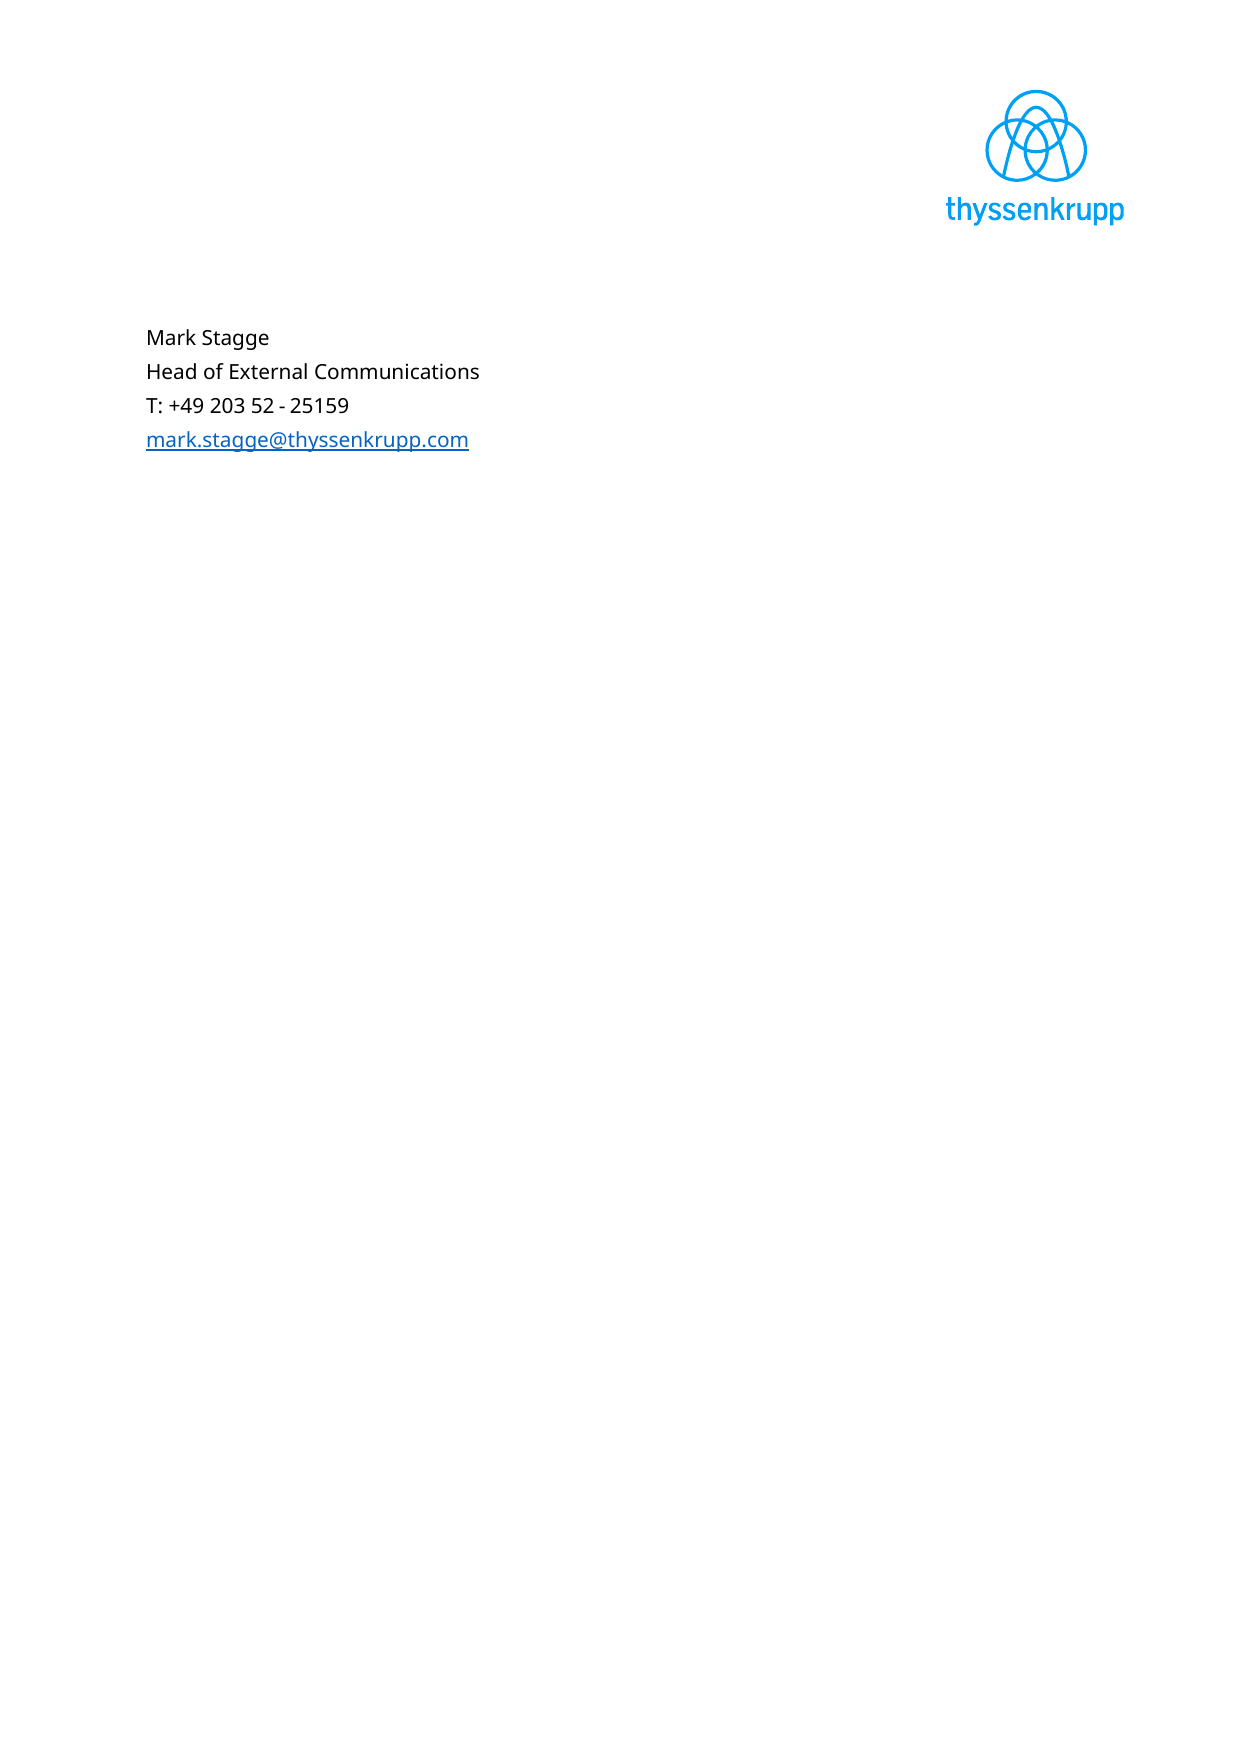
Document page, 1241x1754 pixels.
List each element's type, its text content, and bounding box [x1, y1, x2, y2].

text T: +49 203 52 - 25159 [146, 391, 945, 419]
text Mark Stagge [146, 323, 945, 351]
text Head of External Communications [146, 357, 945, 385]
text mark.stagge@thyssenkrupp.com [146, 425, 945, 453]
